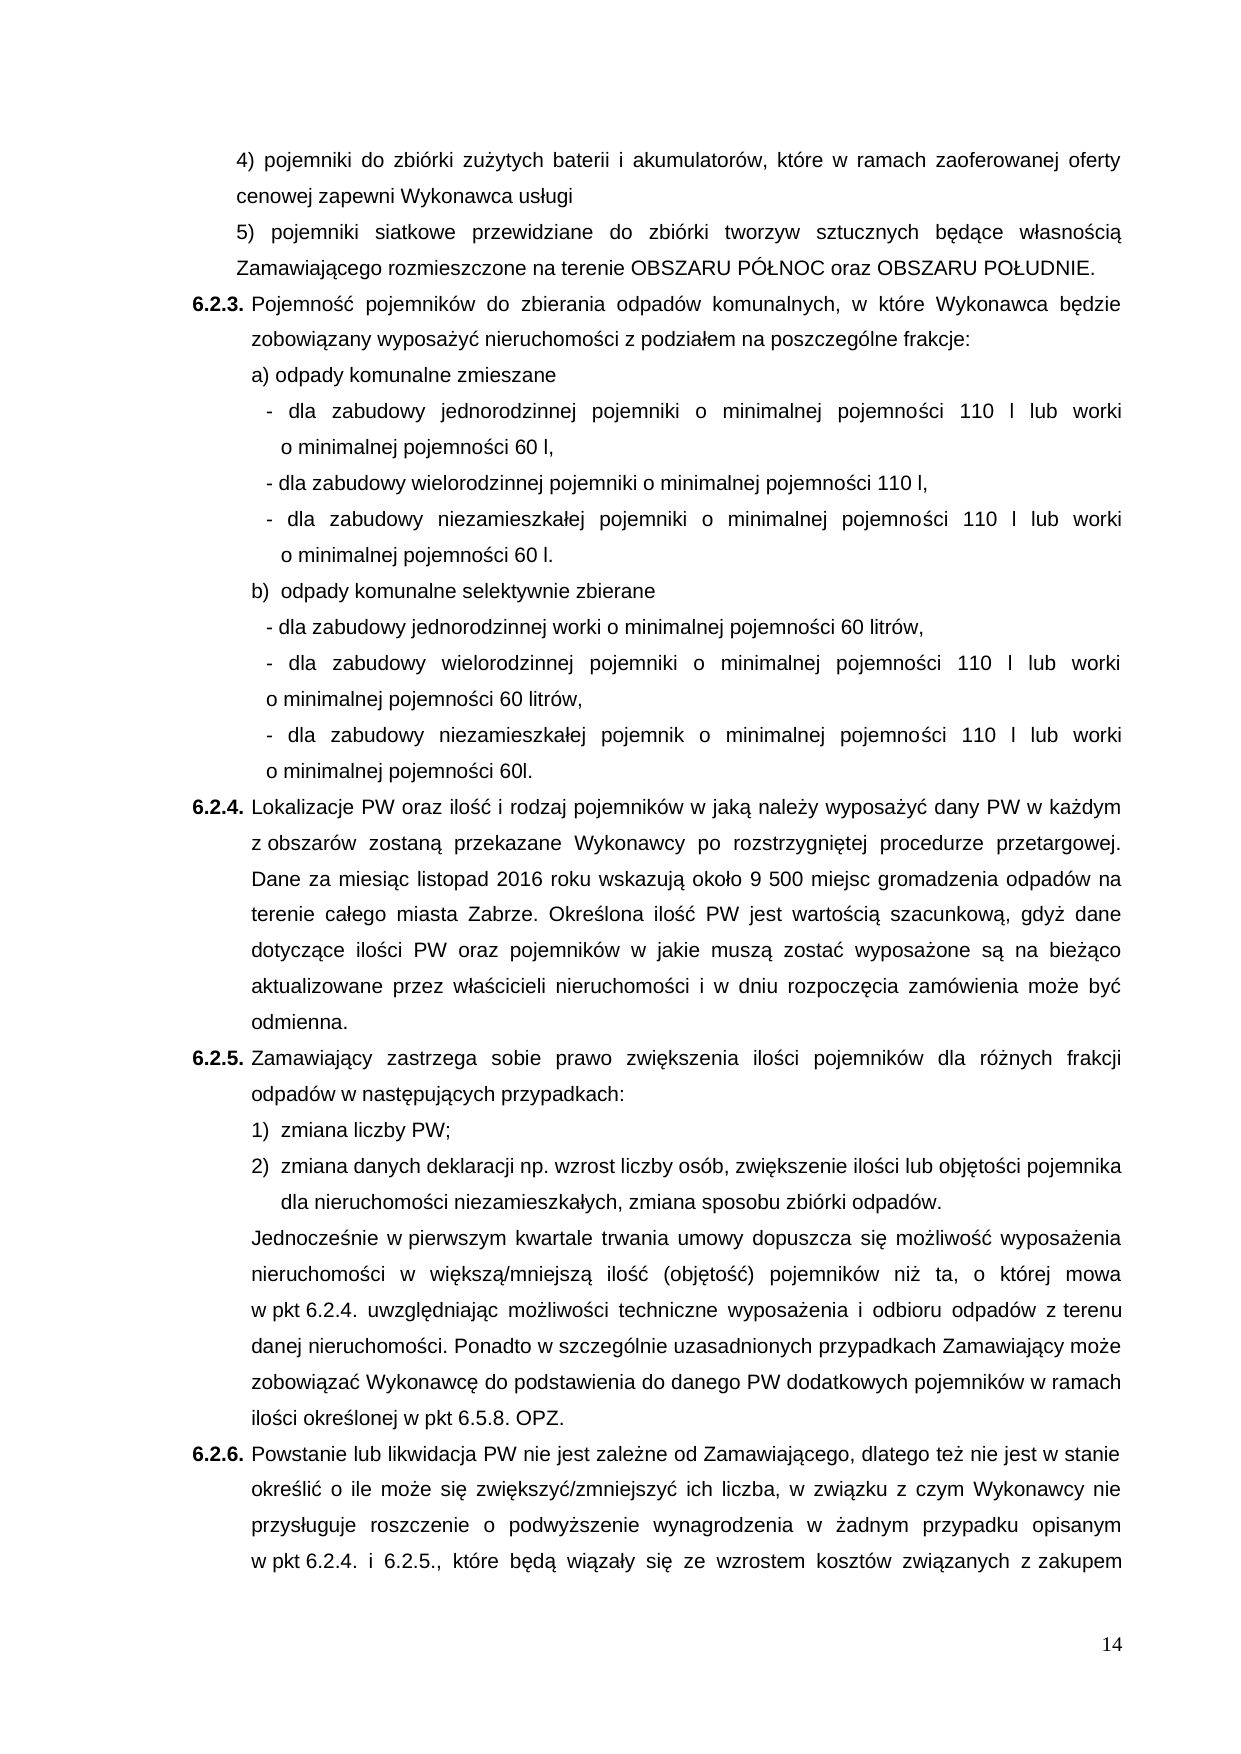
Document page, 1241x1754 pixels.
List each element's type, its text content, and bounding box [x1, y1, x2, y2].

list Pojemność pojemników do zbierania odpadów komunalnych, w które Wykonawca będzie zobowiązany wyposażyć nieruchomości z podziałem na poszczególne frakcje: [192, 291, 1122, 351]
text - dla zabudowy wielorodzinnej pojemniki o minimalnej pojemności 110 l lub worki o minimalnej pojemności 60 litrów, [266, 651, 1122, 711]
list - dla zabudowy niezamieszkałej pojemniki o minimalnej pojemności 110 l lub worki o minimalnej pojemności 60 l. [266, 507, 1122, 567]
list 4) pojemniki do zbiórki zużytych baterii i akumulatorów, które w ramach zaoferowanej oferty cenowej zapewni Wykonawca usługi [236, 148, 1122, 207]
list a) odpady komunalne zmieszane [251, 363, 1122, 387]
list odpady komunalne selektywnie zbierane [251, 579, 1122, 603]
list 5) pojemniki siatkowe przewidziane do zbiórki tworzyw sztucznych będące własnością Zamawiającego rozmieszczone na terenie OBSZARU PÓŁNOC oraz OBSZARU POŁUDNIE. [236, 219, 1122, 279]
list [192, 1441, 1122, 1573]
list Lokalizacje PW oraz ilość i rodzaj pojemników w jaką należy wyposażyć dany PW w każdym z obszarów zostaną przekazane Wykonawcy po rozstrzygniętej procedurze przetargowej. Dane za miesiąc listopad 2016 roku wskazują około 9 500 miejsc gromadzenia odpadów na terenie całego miasta Zabrze. Określona ilość PW jest wartością szacunkową, gdyż dane dotyczące ilości PW oraz pojemników w jakie muszą zostać wyposażone są na bieżąco aktualizowane przez właścicieli nieruchomości i w dniu rozpoczęcia zamówienia może być odmienna. [192, 794, 1122, 1034]
text - dla zabudowy jednorodzinnej worki o minimalnej pojemności 60 litrów, [266, 615, 1122, 639]
text Jednocześnie w pierwszym kwartale trwania umowy dopuszcza się możliwość wyposażenia nieruchomości w większą/mniejszą ilość (objętość) pojemników niż ta, o której mowa w pkt 6.2.4. uwzględniając możliwości techniczne wyposażenia i odbioru odpadów z terenu danej nieruchomości. Ponadto w szczególnie uzasadnionych przypadkach Zamawiający może zobowiązać Wykonawcę do podstawienia do danego PW dodatkowych pojemników w ramach ilości określonej w pkt 6.5.8. OPZ. [251, 1226, 1122, 1429]
text - dla zabudowy niezamieszkałej pojemnik o minimalnej pojemności 110 l lub worki o minimalnej pojemności 60l. [266, 723, 1122, 782]
list zmiana liczby PW; [251, 1118, 1122, 1142]
list - dla zabudowy jednorodzinnej pojemniki o minimalnej pojemności 110 l lub worki o minimalnej pojemności 60 l, [266, 399, 1122, 459]
list zmiana danych deklaracji np. wzrost liczby osób, zwiększenie ilości lub objętości pojemnika dla nieruchomości niezamieszkałych, zmiana sposobu zbiórki odpadów. [251, 1154, 1122, 1214]
list Zamawiający zastrzega sobie prawo zwiększenia ilości pojemników dla różnych frakcji odpadów w następujących przypadkach: [192, 1046, 1122, 1106]
list - dla zabudowy wielorodzinnej pojemniki o minimalnej pojemności 110 l, [266, 471, 1122, 495]
